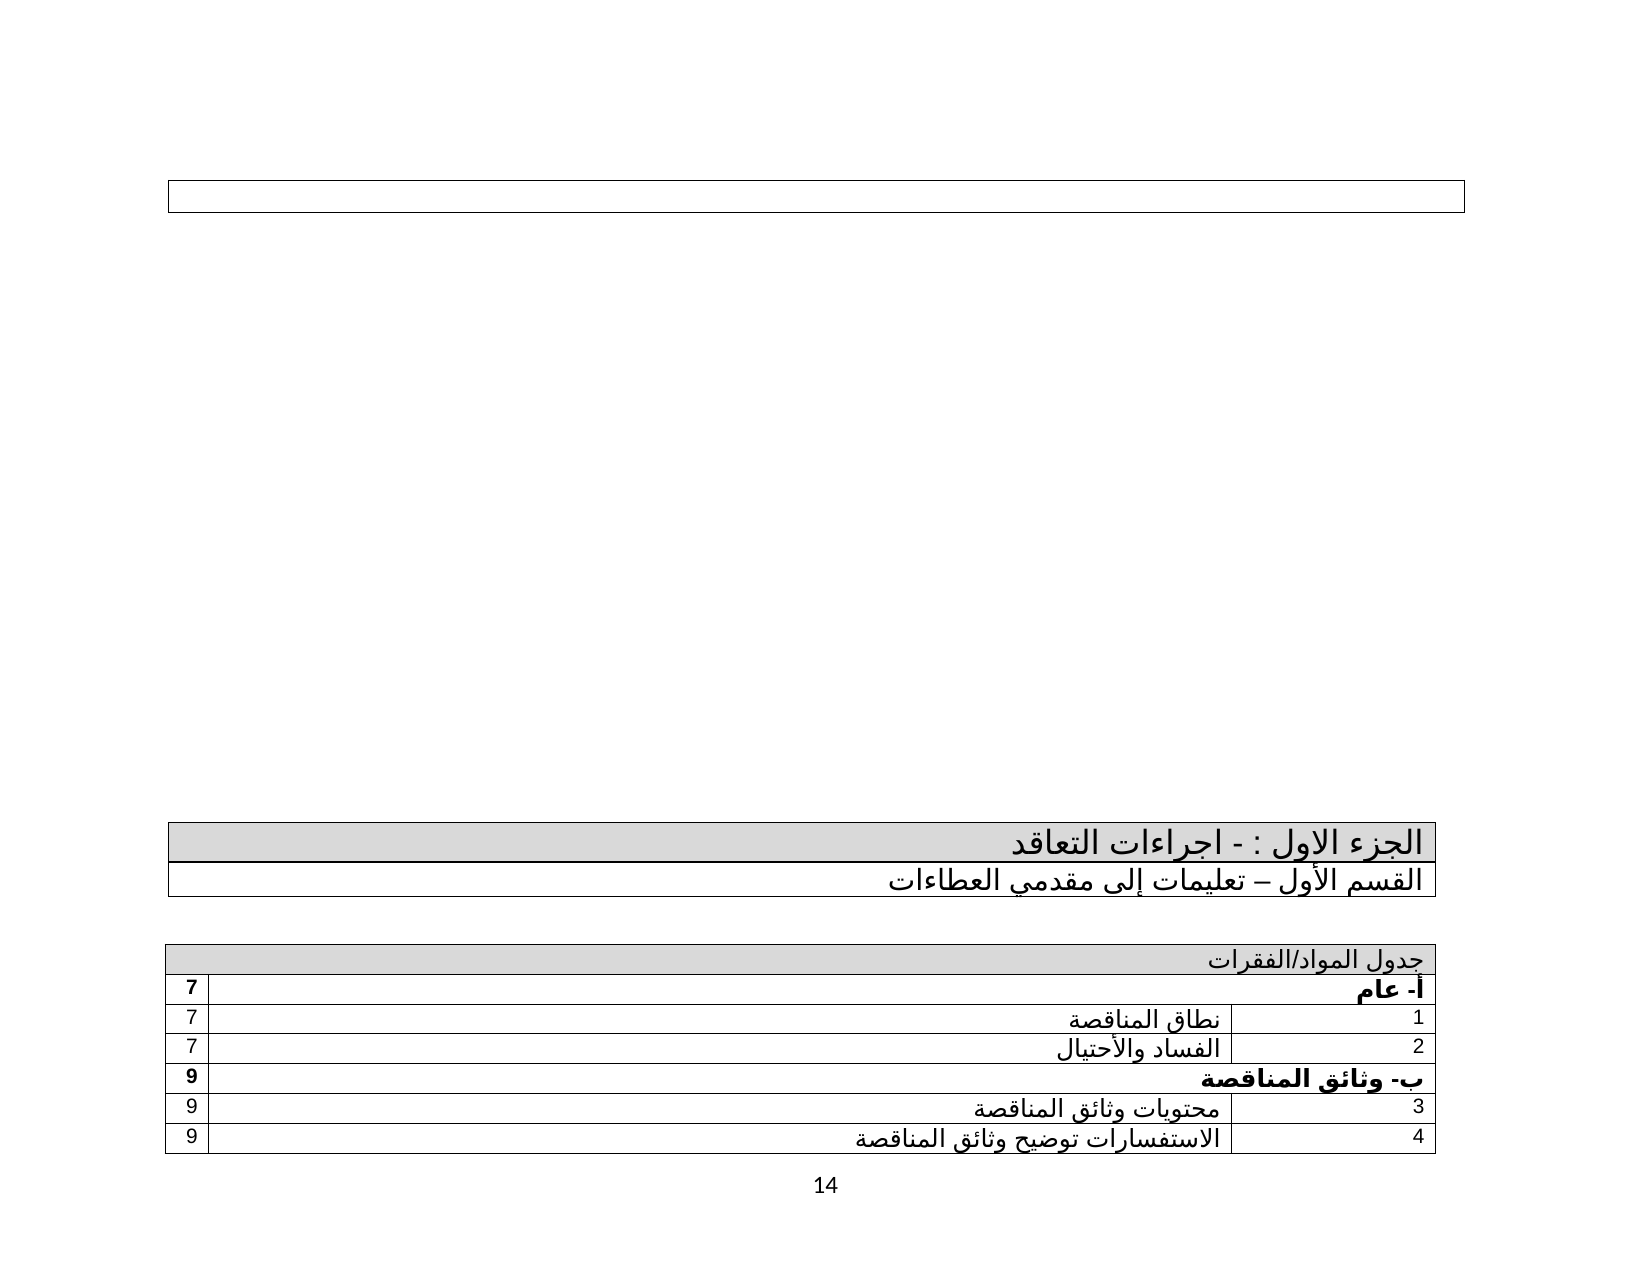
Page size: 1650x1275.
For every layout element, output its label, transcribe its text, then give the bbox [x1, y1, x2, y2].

table_cell 1 [1232, 1005, 1435, 1033]
table_cell 7 [166, 1005, 208, 1033]
table_cell 7 [166, 975, 208, 1003]
table_cell 9 [166, 1124, 208, 1152]
table_cell القسم الأول – تعليمات إلى مقدمي العطاءات [169, 863, 1435, 896]
table_cell 9 [166, 1094, 208, 1123]
table_cell ب- وثائق المناقصة [209, 1064, 1435, 1093]
table_cell 7 [166, 1034, 208, 1063]
table_header الجزء الاول : - اجراءات التعاقد [169, 823, 1435, 861]
table_cell 4 [1232, 1124, 1435, 1152]
table_cell الفساد والأحتيال [209, 1034, 1231, 1063]
table_cell نطاق المناقصة [209, 1005, 1231, 1033]
table_header جدول المواد/الفقرات [166, 945, 1435, 974]
table_cell 2 [1232, 1034, 1435, 1063]
table_cell 9 [166, 1064, 208, 1093]
table_cell 3 [1232, 1094, 1435, 1123]
table_cell محتويات وثائق المناقصة [209, 1094, 1231, 1123]
table_cell أ- عام [209, 975, 1435, 1003]
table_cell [169, 181, 1464, 212]
table_cell الاستفسارات توضيح وثائق المناقصة [209, 1124, 1231, 1152]
